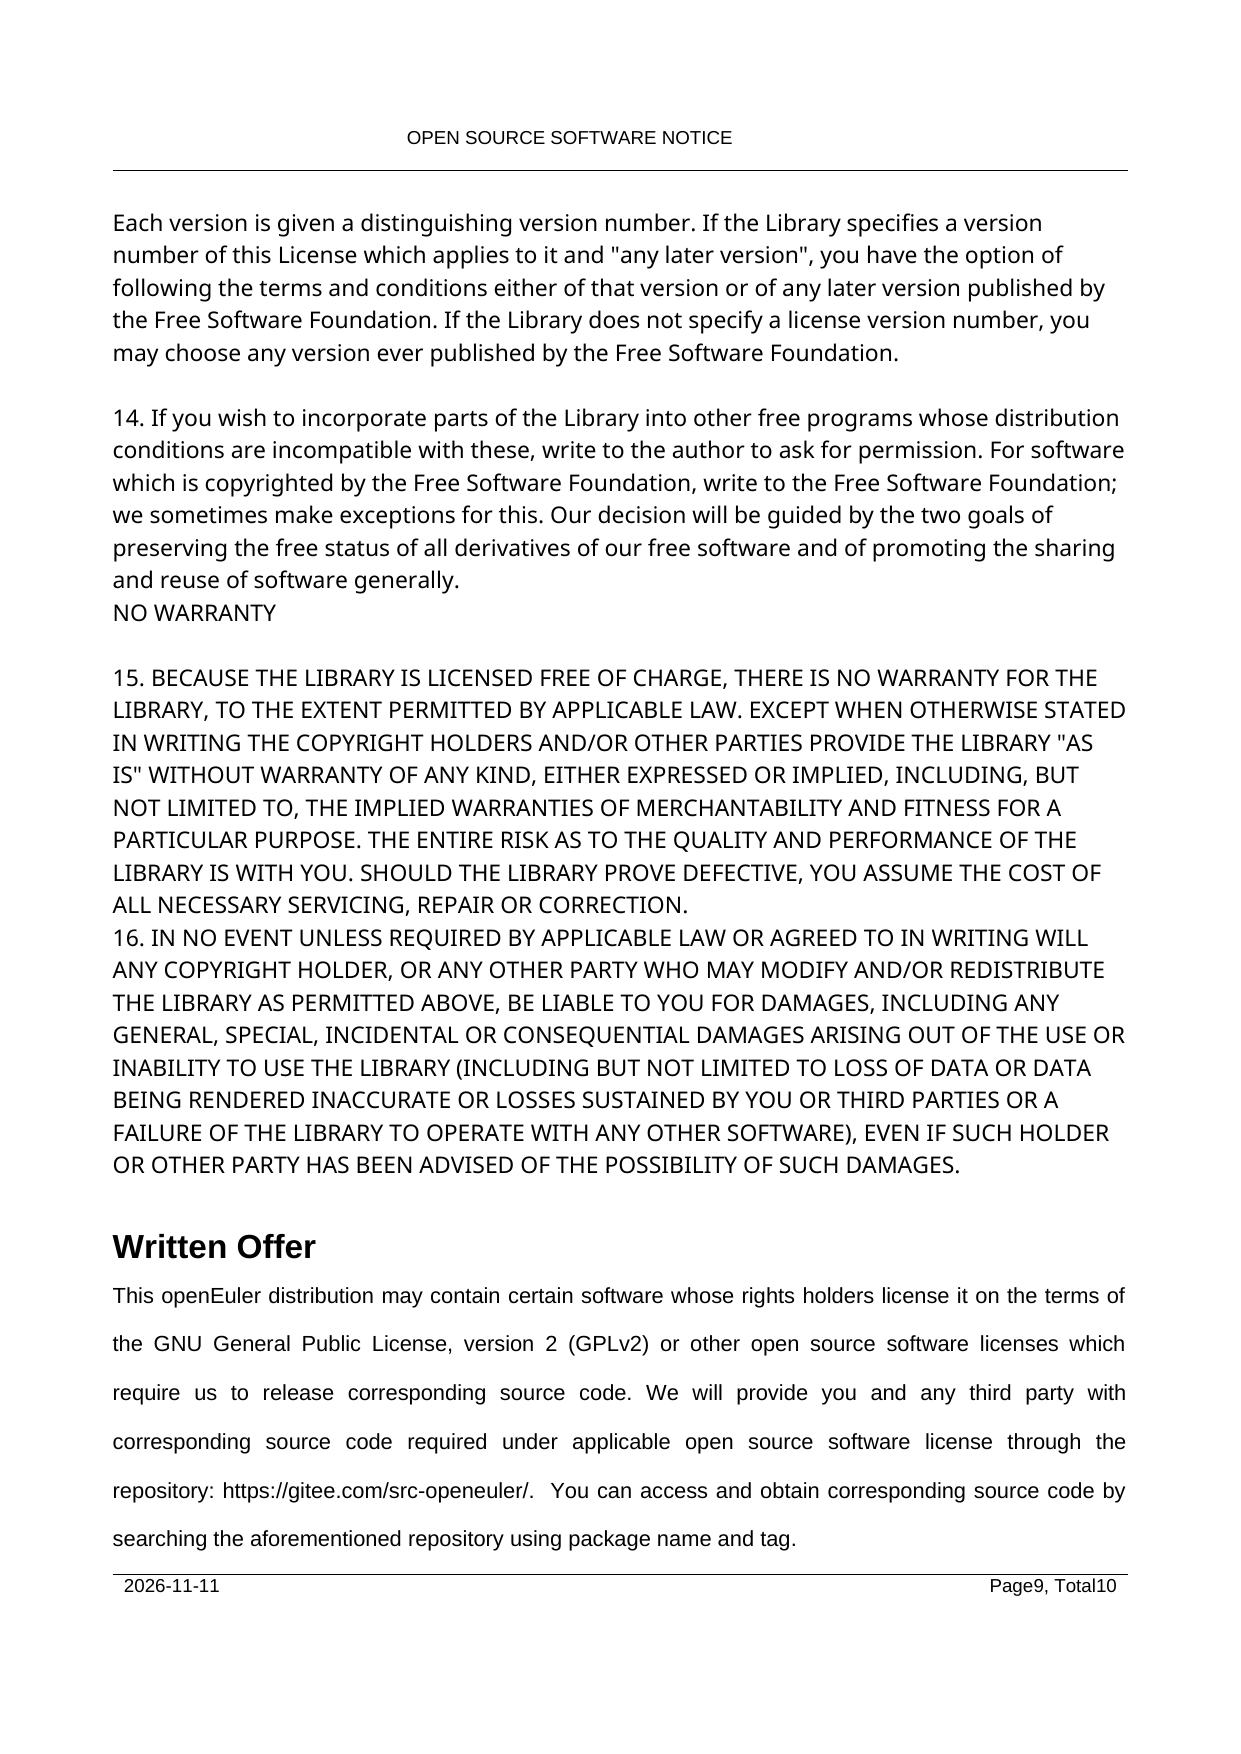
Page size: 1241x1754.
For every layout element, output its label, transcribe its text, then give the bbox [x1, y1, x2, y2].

text 16. IN NO EVENT UNLESS REQUIRED BY APPLICABLE LAW OR AGREED TO IN WRITING WILL ANY COPYRIGHT HOLDER, OR ANY OTHER PARTY WHO MAY MODIFY AND/OR REDISTRIBUTE THE LIBRARY AS PERMITTED ABOVE, BE LIABLE TO YOU FOR DAMAGES, INCLUDING ANY GENERAL, SPECIAL, INCIDENTAL OR CONSEQUENTIAL DAMAGES ARISING OUT OF THE USE OR INABILITY TO USE THE LIBRARY (INCLUDING BUT NOT LIMITED TO LOSS OF DATA OR DATA BEING RENDERED INACCURATE OR LOSSES SUSTAINED BY YOU OR THIRD PARTIES OR A FAILURE OF THE LIBRARY TO OPERATE WITH ANY OTHER SOFTWARE), EVEN IF SUCH HOLDER OR OTHER PARTY HAS BEEN ADVISED OF THE POSSIBILITY OF SUCH DAMAGES. [112, 921, 1128, 1181]
text NO WARRANTY [112, 596, 1128, 629]
text Each version is given a distinguishing version number. If the Library specifies a version number of this License which applies to it and "any later version", you have the option of following the terms and conditions either of that version or of any later version published by the Free Software Foundation. If the Library does not specify a license version number, you may choose any version ever published by the Free Software Foundation. [112, 206, 1128, 369]
text This openEuler distribution may contain certain software whose rights holders license it on the terms of the GNU General Public License, version 2 (GPLv2) or other open source software licenses which require us to release corresponding source code. We will provide you and any third party with corresponding source code required under applicable open source software license through the repository: https://gitee.com/src-openeuler/. You can access and obtain corresponding source code by searching the aforementioned repository using package name and tag. [112, 1279, 1128, 1555]
text 15. BECAUSE THE LIBRARY IS LICENSED FREE OF CHARGE, THERE IS NO WARRANTY FOR THE LIBRARY, TO THE EXTENT PERMITTED BY APPLICABLE LAW. EXCEPT WHEN OTHERWISE STATED IN WRITING THE COPYRIGHT HOLDERS AND/OR OTHER PARTIES PROVIDE THE LIBRARY "AS IS" WITHOUT WARRANTY OF ANY KIND, EITHER EXPRESSED OR IMPLIED, INCLUDING, BUT NOT LIMITED TO, THE IMPLIED WARRANTIES OF MERCHANTABILITY AND FITNESS FOR A PARTICULAR PURPOSE. THE ENTIRE RISK AS TO THE QUALITY AND PERFORMANCE OF THE LIBRARY IS WITH YOU. SHOULD THE LIBRARY PROVE DEFECTIVE, YOU ASSUME THE COST OF ALL NECESSARY SERVICING, REPAIR OR CORRECTION. [112, 661, 1128, 921]
text Written Offer [112, 1214, 1128, 1279]
text 14. If you wish to incorporate parts of the Library into other free programs whose distribution conditions are incompatible with these, write to the author to ask for permission. For software which is copyrighted by the Free Software Foundation, write to the Free Software Foundation; we sometimes make exceptions for this. Our decision will be guided by the two goals of preserving the free status of all derivatives of our free software and of promoting the sharing and reuse of software generally. [112, 401, 1128, 596]
